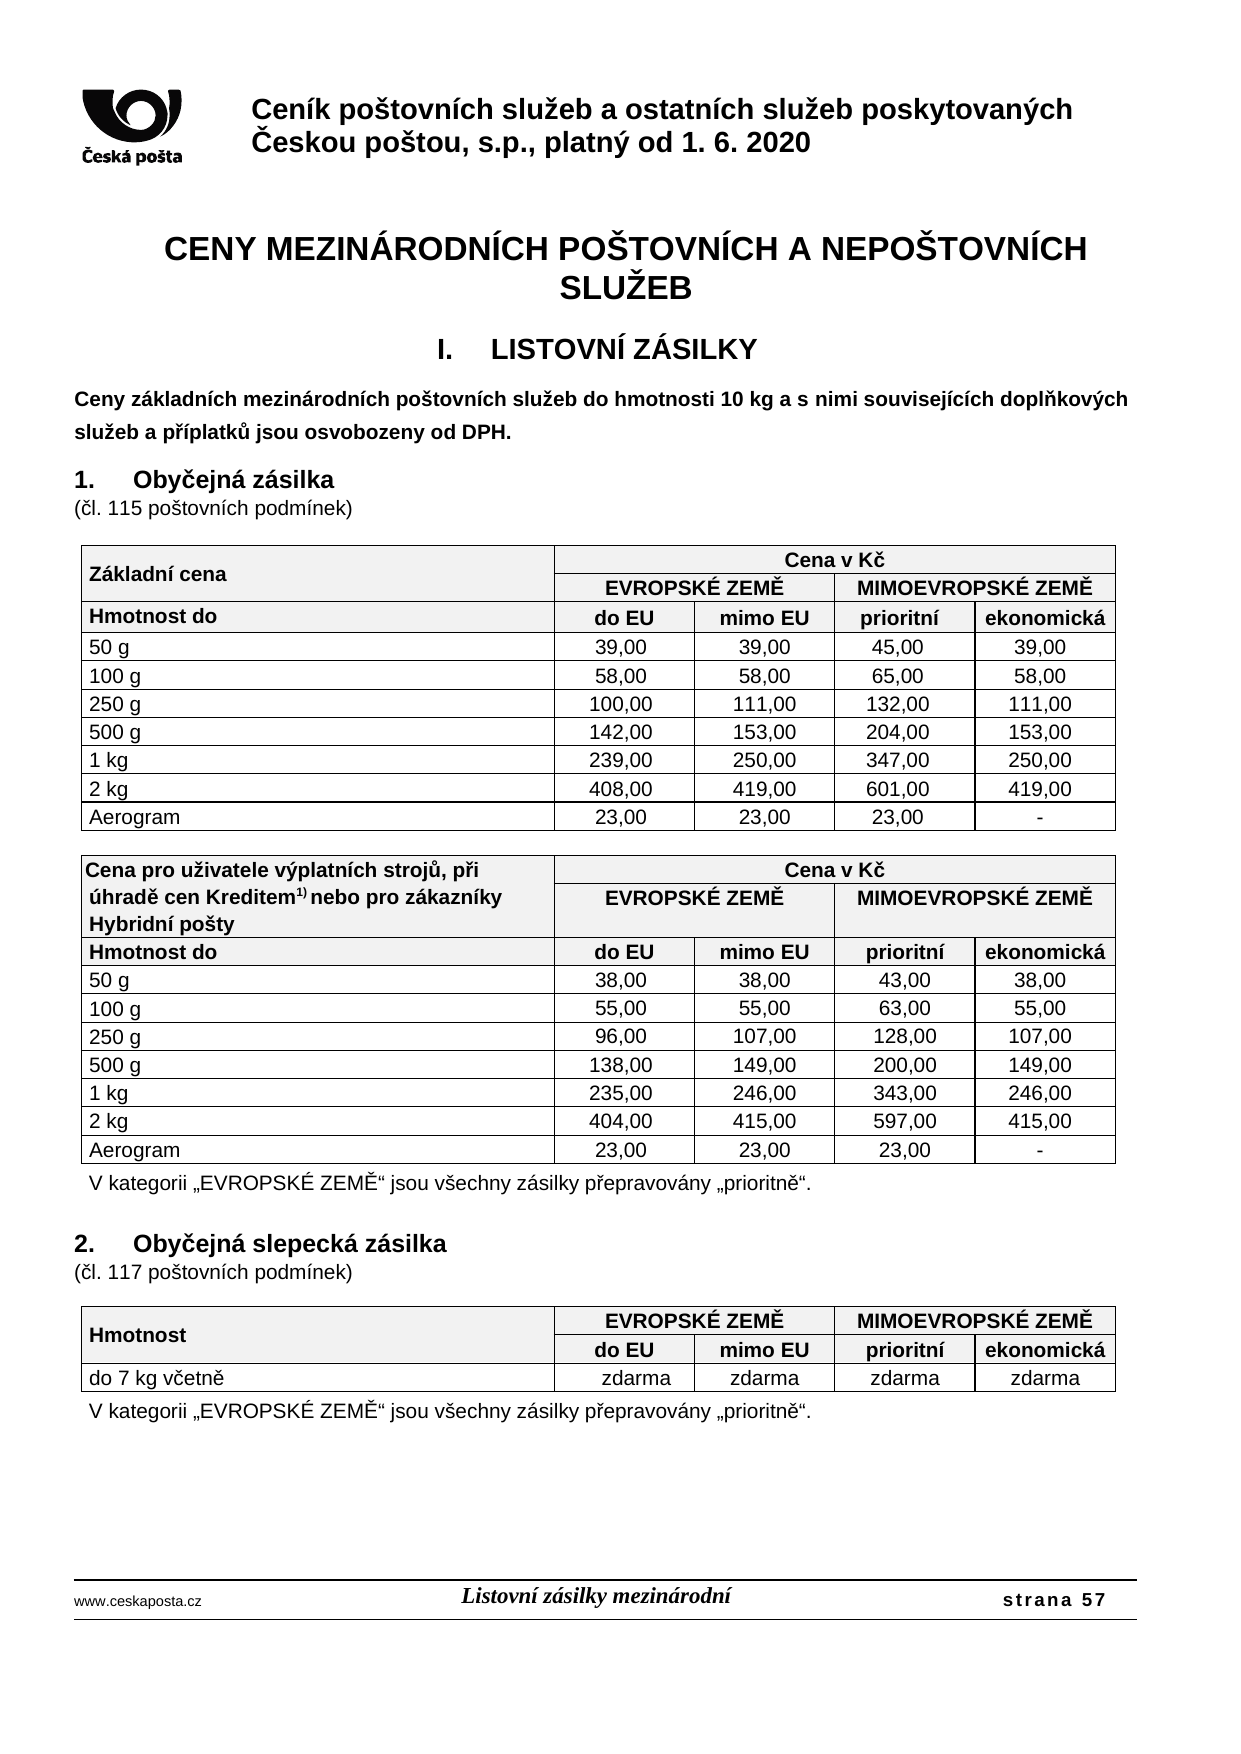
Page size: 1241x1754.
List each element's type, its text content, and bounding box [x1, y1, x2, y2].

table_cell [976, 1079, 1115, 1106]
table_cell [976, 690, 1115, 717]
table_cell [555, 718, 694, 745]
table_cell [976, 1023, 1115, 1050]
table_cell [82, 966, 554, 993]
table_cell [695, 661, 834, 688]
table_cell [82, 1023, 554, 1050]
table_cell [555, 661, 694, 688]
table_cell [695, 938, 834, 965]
text Ceny základních mezinárodních poštovních služeb do hmotnosti 10 kg a s nimi souvisejících doplňkových služeb a příplatků jsou osvobozeny od DPH. [74, 379, 1137, 446]
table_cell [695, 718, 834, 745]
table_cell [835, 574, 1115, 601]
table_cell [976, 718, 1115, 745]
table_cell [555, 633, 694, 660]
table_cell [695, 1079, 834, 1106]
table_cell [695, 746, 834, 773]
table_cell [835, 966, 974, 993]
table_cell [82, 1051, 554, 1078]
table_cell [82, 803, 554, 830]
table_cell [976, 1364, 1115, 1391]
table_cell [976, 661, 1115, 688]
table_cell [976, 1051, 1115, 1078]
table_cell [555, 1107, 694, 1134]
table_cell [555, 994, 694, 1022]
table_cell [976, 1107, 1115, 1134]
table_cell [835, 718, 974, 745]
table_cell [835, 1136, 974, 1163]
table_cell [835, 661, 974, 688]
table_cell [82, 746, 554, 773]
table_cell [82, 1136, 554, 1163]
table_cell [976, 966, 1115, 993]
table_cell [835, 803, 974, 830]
text V kategorii „EVROPSKÉ ZEMĚ“ jsou všechny zásilky přepravovány „prioritně“. [74, 1392, 1137, 1425]
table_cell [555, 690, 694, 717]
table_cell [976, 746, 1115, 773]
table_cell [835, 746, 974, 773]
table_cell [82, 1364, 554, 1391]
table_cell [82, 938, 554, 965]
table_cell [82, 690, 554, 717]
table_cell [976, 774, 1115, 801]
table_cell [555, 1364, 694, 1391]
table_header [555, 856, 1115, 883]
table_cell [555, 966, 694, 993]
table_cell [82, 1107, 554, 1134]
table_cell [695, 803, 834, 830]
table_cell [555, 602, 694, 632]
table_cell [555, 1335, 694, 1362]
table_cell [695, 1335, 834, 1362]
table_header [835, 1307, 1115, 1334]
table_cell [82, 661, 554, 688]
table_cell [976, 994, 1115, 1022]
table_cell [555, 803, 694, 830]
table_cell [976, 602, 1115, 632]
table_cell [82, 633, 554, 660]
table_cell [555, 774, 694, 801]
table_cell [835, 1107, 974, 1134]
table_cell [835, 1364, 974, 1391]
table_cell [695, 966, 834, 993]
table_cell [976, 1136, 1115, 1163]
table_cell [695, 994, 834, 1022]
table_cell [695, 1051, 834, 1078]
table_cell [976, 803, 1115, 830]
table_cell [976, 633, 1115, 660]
subtitle CENY MEZINÁRODNÍCH POŠTOVNÍCH A NEPOŠTOVNÍCH SLUŽEB [115, 229, 1137, 306]
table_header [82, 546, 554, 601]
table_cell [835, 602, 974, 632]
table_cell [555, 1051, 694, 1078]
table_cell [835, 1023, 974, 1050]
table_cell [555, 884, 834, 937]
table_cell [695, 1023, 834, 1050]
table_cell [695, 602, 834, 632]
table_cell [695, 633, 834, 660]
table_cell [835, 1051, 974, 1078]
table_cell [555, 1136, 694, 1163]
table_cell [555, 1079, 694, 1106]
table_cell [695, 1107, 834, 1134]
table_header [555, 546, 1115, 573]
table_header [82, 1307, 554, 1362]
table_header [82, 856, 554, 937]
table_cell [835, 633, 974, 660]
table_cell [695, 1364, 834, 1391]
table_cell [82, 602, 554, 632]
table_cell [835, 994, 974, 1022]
subtitle Obyčejná slepecká zásilka [74, 1230, 1137, 1257]
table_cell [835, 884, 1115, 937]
text (čl. 115 poštovních podmínek) [74, 494, 1137, 521]
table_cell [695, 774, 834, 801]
subtitle Obyčejná zásilka [74, 467, 1137, 494]
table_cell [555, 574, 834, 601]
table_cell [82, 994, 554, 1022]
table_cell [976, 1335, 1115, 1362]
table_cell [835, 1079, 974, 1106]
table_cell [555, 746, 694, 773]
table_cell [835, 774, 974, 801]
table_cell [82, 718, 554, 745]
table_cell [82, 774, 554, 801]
text V kategorii „EVROPSKÉ ZEMĚ“ jsou všechny zásilky přepravovány „prioritně“. [74, 1164, 1137, 1197]
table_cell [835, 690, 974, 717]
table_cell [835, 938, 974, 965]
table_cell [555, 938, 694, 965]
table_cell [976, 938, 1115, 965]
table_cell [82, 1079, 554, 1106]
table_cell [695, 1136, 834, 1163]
text (čl. 117 poštovních podmínek) [74, 1257, 1137, 1284]
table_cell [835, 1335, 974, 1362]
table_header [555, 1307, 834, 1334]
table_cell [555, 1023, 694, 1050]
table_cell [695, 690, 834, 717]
